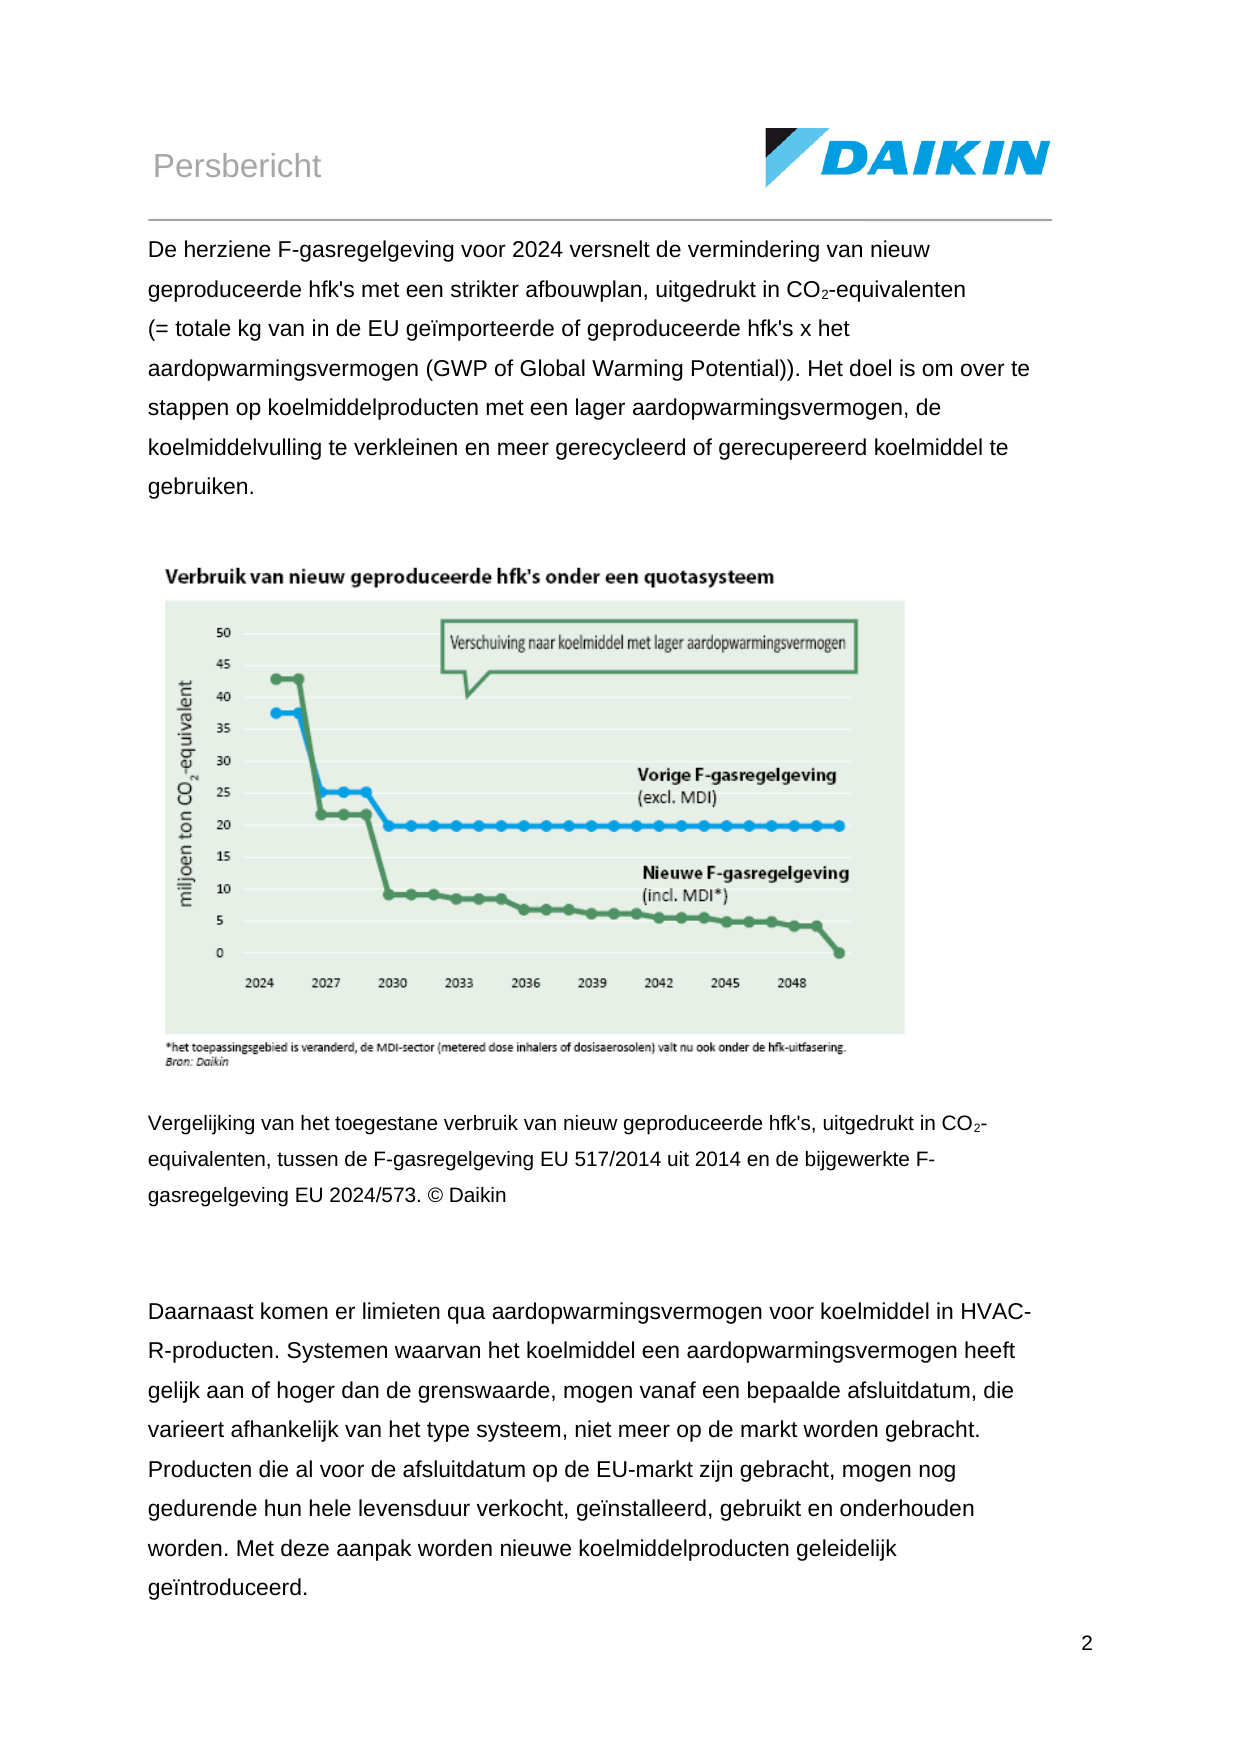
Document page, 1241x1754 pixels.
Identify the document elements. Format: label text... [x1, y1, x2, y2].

text Vergelijking van het toegestane verbruik van nieuw geproduceerde hfk's, uitgedrukt in CO2-equivalenten, tussen de F-gasregelgeving EU 517/2014 uit 2014 en de bijgewerkte F-gasregelgeving EU 2024/573. © Daikin [148, 1111, 1048, 1207]
text Daarnaast komen er limieten qua aardopwarmingsvermogen voor koelmiddel in HVAC-R-producten. Systemen waarvan het koelmiddel een aardopwarmingsvermogen heeft gelijk aan of hoger dan de grenswaarde, mogen vanaf een bepaalde afsluitdatum, die varieert afhankelijk van het type systeem, niet meer op de markt worden gebracht. Producten die al voor de afsluitdatum op de EU-markt zijn gebracht, mogen nog gedurende hun hele levensduur verkocht, geïnstalleerd, gebruikt en onderhouden worden. Met deze aanpak worden nieuwe koelmiddelproducten geleidelijk geïntroduceerd. [148, 1298, 1048, 1601]
picture [147, 552, 923, 1100]
picture [762, 63, 1079, 202]
text De herziene F-gasregelgeving voor 2024 versnelt de vermindering van nieuw geproduceerde hfk's met een strikter afbouwplan, uitgedrukt in CO2-equivalenten (= totale kg van in de EU geïmporteerde of geproduceerde hfk's x het aardopwarmingsvermogen (GWP of Global Warming Potential)). Het doel is om over te stappen op koelmiddelproducten met een lager aardopwarmingsvermogen, de koelmiddelvulling te verkleinen en meer gerecycleerd of gerecupereerd koelmiddel te gebruiken. [148, 236, 1048, 499]
